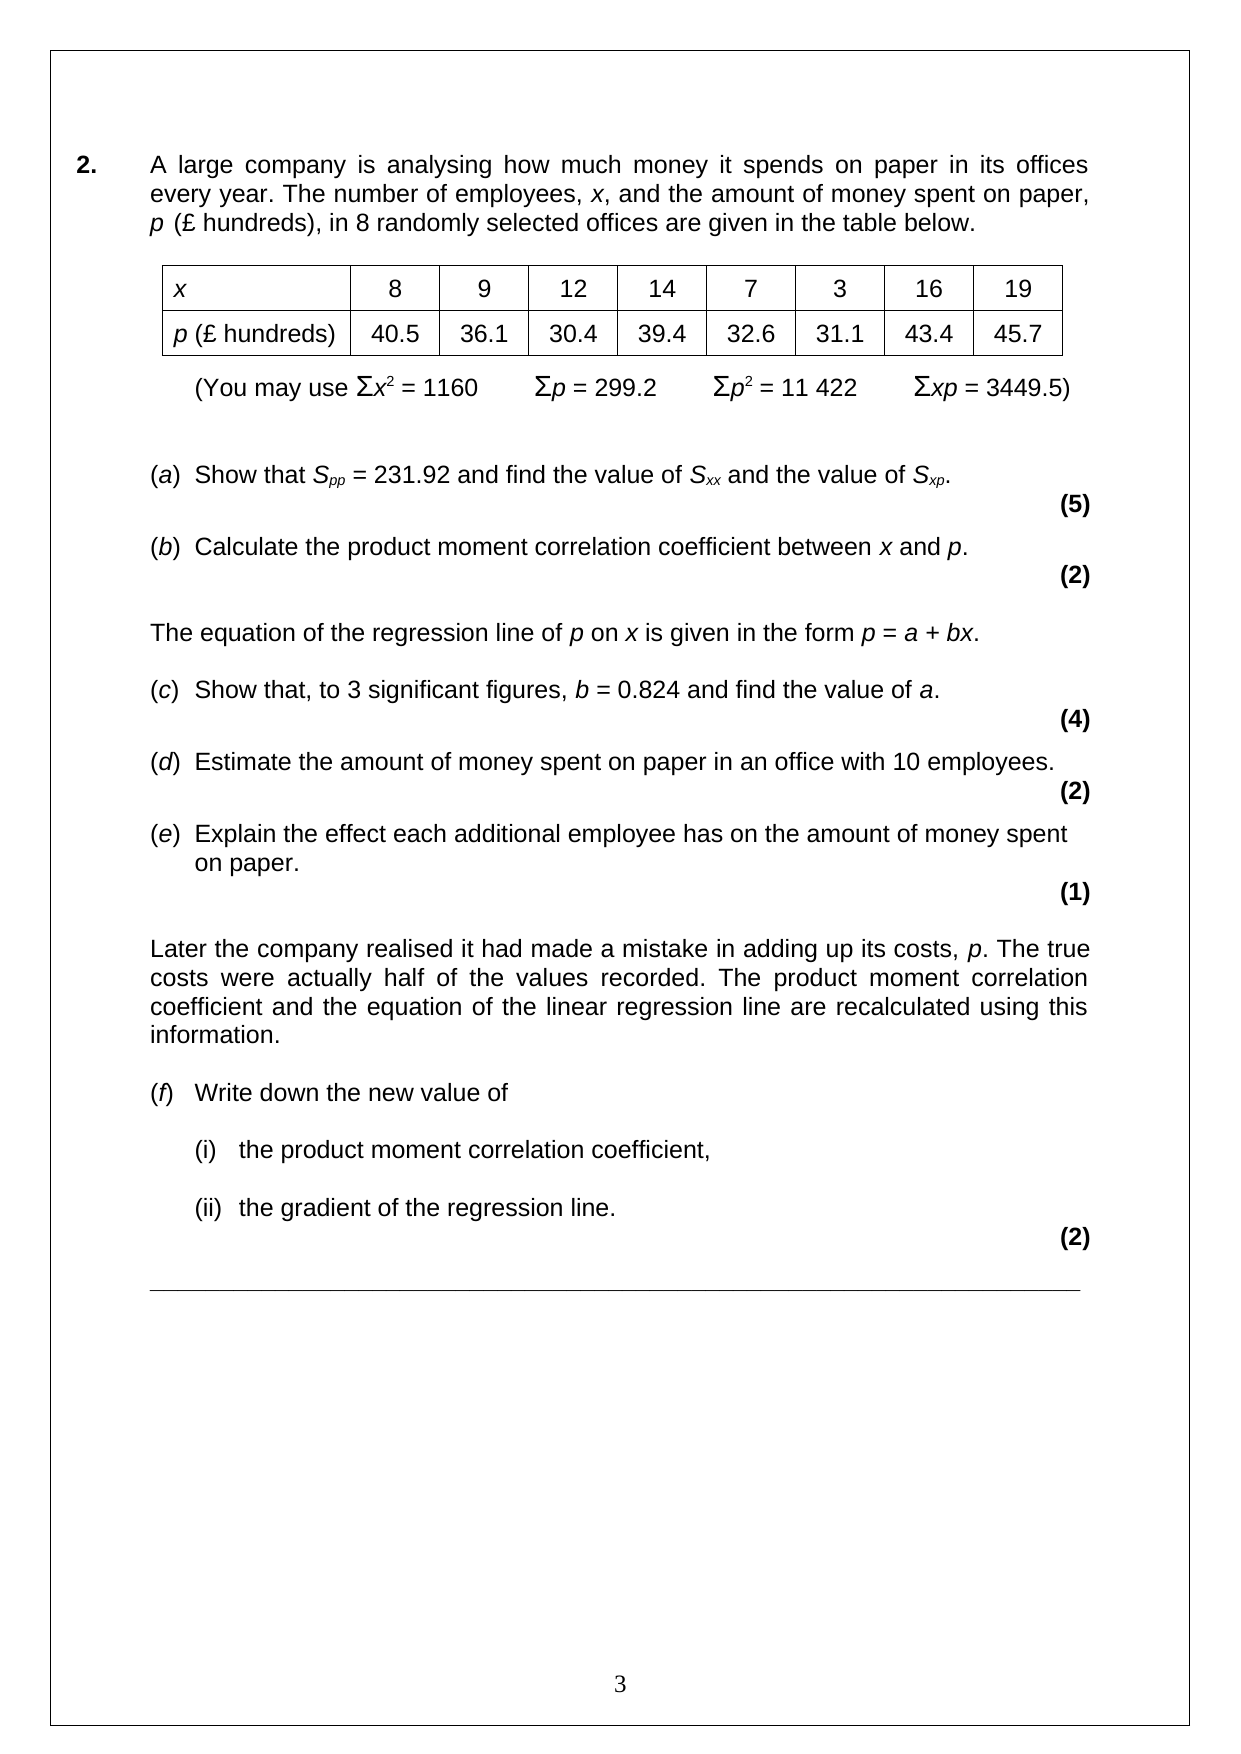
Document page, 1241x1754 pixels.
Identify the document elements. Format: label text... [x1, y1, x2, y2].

table_header 9 [440, 266, 528, 310]
table_header 14 [618, 266, 706, 310]
table_header 19 [974, 266, 1062, 310]
text (5) [150, 488, 1090, 517]
text (2) [150, 560, 1090, 589]
text Later the company realised it had made a mistake in adding up its costs, p. The true costs were actually half of the values recorded. The product moment correlation coefficient and the equation of the linear regression line are recalculated using this information. [150, 934, 1090, 1049]
table_cell p (£ hundreds) [163, 311, 350, 355]
table_cell 40.5 [351, 311, 439, 355]
text (c) Show that, to 3 significant figures, b = 0.824 and find the value of a. [150, 675, 1090, 704]
text (You may use Σx2 = 1160 Σp = 299.2 Σp2 = 11 422 Σxp = 3449.5) [150, 369, 1090, 402]
table_header x [163, 266, 350, 310]
text (ii) the gradient of the regression line. [150, 1193, 1090, 1222]
table_cell 45.7 [974, 311, 1062, 355]
table_header 12 [529, 266, 617, 310]
text (a) Show that Spp = 231.92 and find the value of Sxx and the value of Sxp. [150, 460, 1090, 488]
table_header 7 [707, 266, 795, 310]
text (4) [150, 704, 1090, 733]
table_cell 30.4 [529, 311, 617, 355]
text (b) Calculate the product moment correlation coefficient between x and p. [150, 532, 1090, 560]
table_header 16 [885, 266, 973, 310]
text 2. A large company is analysing how much money it spends on paper in its offices every year. The number of employees, x, and the amount of money spent on paper, p (£ hundreds), in 8 randomly selected offices are given in the table below. [76, 150, 1090, 236]
table_cell 32.6 [707, 311, 795, 355]
text (d) Estimate the amount of money spent on paper in an office with 10 employees. [150, 747, 1090, 776]
table_cell 39.4 [618, 311, 706, 355]
text The equation of the regression line of p on x is given in the form p = a + bx. [150, 618, 1090, 647]
text ___________________________________________________________________ [150, 1265, 1090, 1293]
text (e) Explain the effect each additional employee has on the amount of money spent on paper. [150, 819, 1090, 877]
table_cell 43.4 [885, 311, 973, 355]
table_header 8 [351, 266, 439, 310]
table_cell 31.1 [796, 311, 884, 355]
text (2) [150, 776, 1090, 805]
text (i) the product moment correlation coefficient, [150, 1135, 1090, 1164]
table_cell 36.1 [440, 311, 528, 355]
text (1) [150, 877, 1090, 905]
text (f) Write down the new value of [150, 1078, 1090, 1107]
text (2) [150, 1222, 1090, 1250]
table_header 3 [796, 266, 884, 310]
